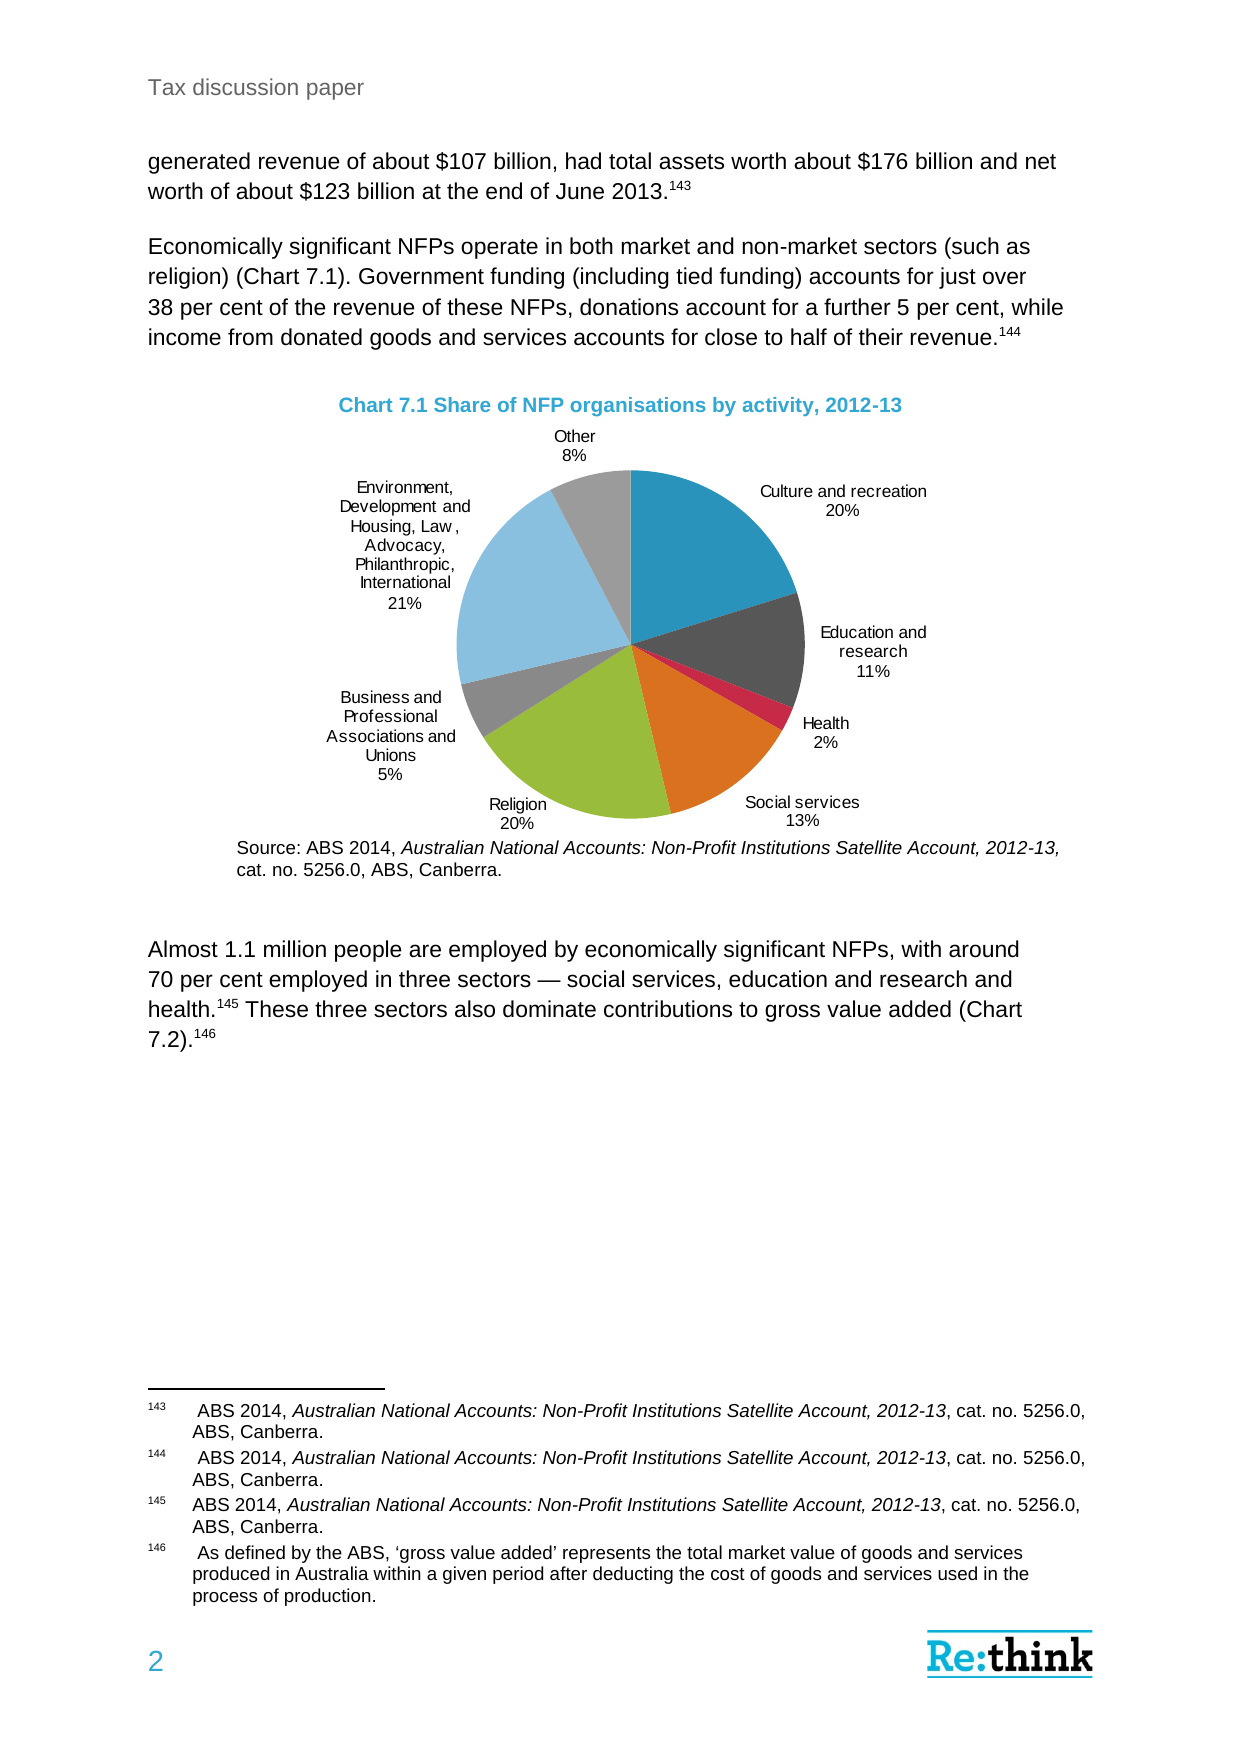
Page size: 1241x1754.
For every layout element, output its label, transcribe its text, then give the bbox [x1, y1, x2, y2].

text Almost 1.1 million people are employed by economically significant NFPs, with around 70 per cent employed in three sectors — social services, education and research and health. These three sectors also dominate contributions to gross value added (Chart 7.2). [148, 936, 1092, 1052]
picture [934, 1645, 945, 1655]
text Source: ABS 2014, Australian National Accounts: Non-Profit Institutions Satellite Account, 2012-13, cat. no. 5256.0, ABS, Canberra. [236, 837, 1092, 880]
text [148, 148, 1092, 204]
picture [927, 1630, 1093, 1676]
text Economically significant NFPs operate in both market and non-market sectors (such as religion) (Chart 7.1). Government funding (including tied funding) accounts for just over 38 per cent of the revenue of these NFPs, donations account for a further 5 per cent, while income from donated goods and services accounts for close to half of their revenue. [148, 233, 1092, 350]
